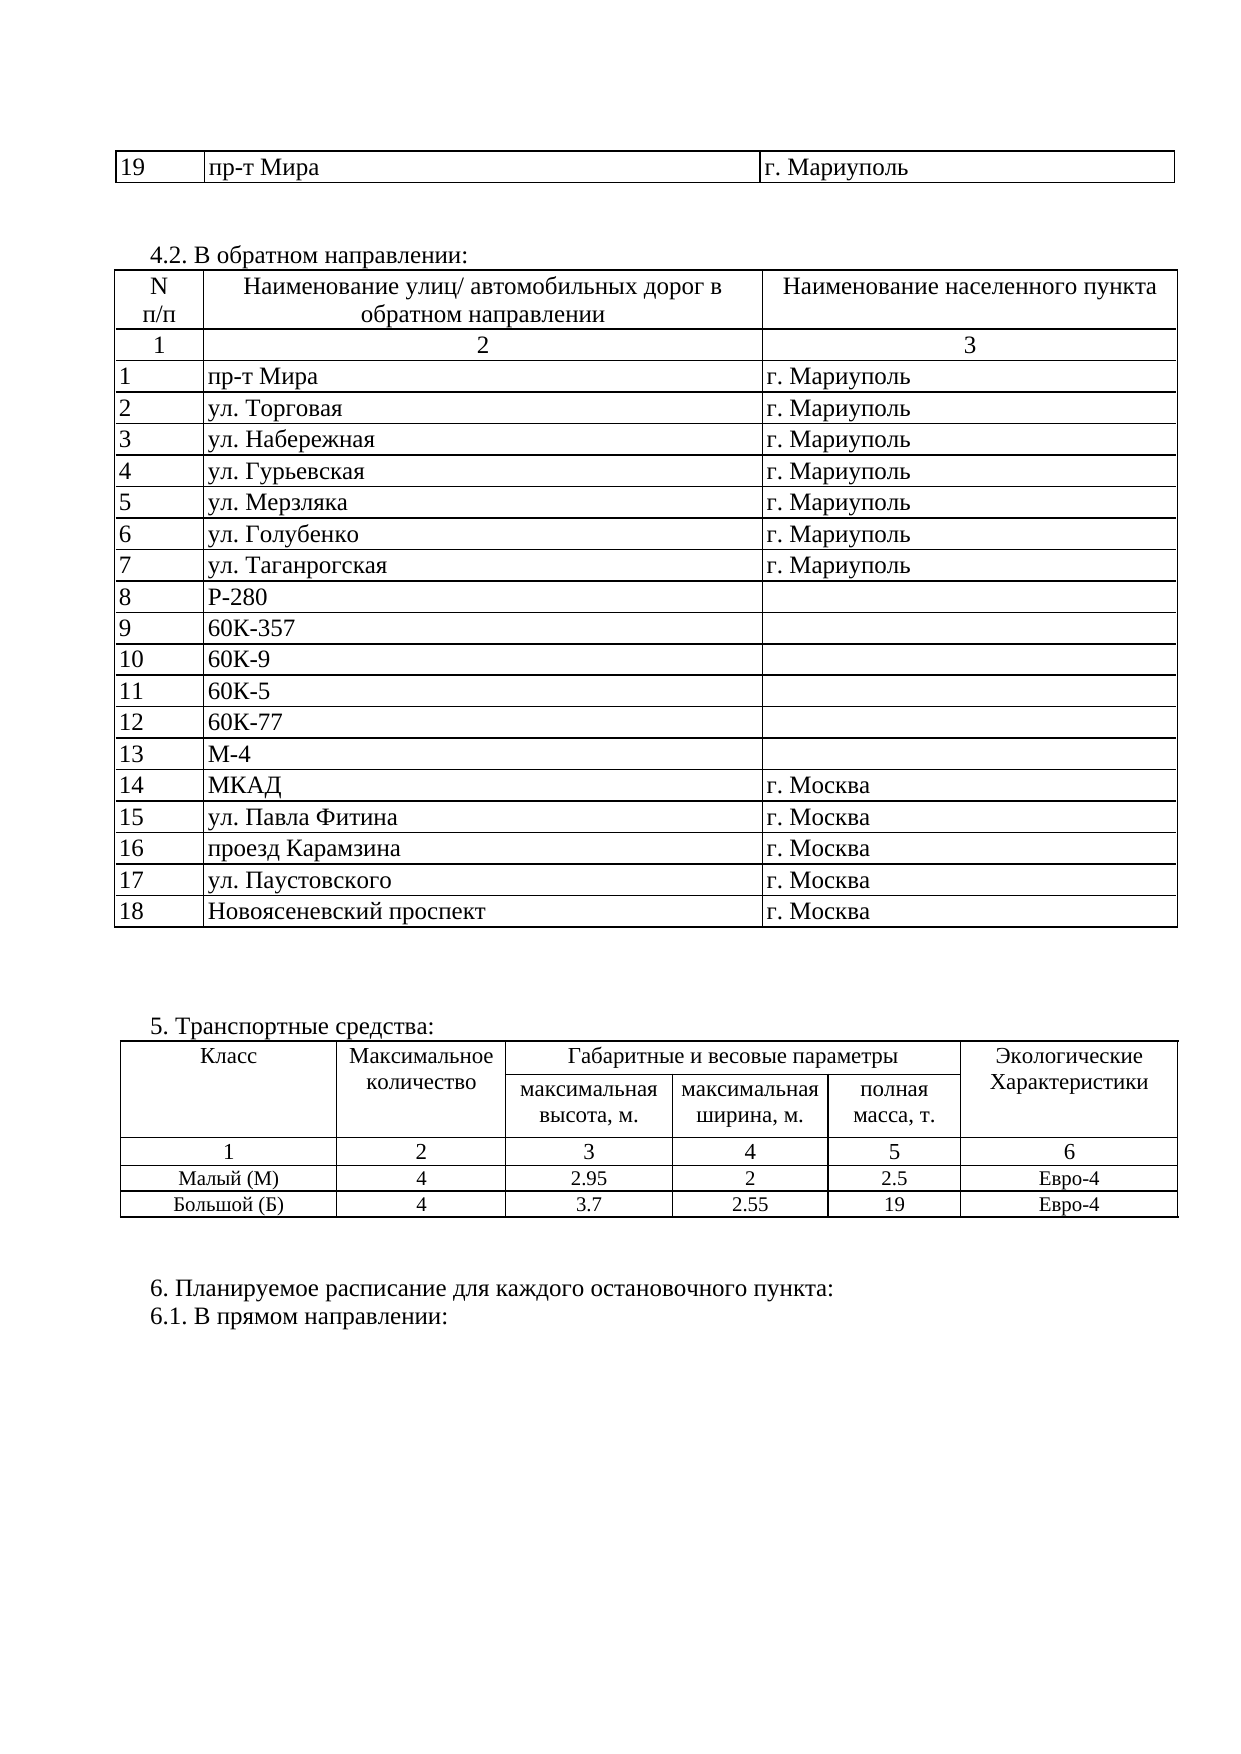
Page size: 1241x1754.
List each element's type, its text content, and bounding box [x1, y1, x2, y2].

table_cell ул. Мерзляка [204, 487, 762, 517]
table_cell 2 [673, 1166, 827, 1190]
table_cell 3 [763, 328, 1177, 360]
table_cell г. Мариуполь [763, 391, 1177, 423]
text 5. Транспортные средства: [150, 1011, 1090, 1040]
text 6.1. В прямом направлении: [150, 1301, 1090, 1330]
text 4.2. В обратном направлении: [150, 241, 1090, 269]
table_cell [763, 643, 1177, 674]
table_cell 18 [115, 896, 203, 926]
table_cell г. Мариуполь [763, 360, 1177, 391]
table_cell 9 [115, 613, 203, 643]
table_cell Малый (М) [121, 1166, 336, 1190]
table_cell 1 [121, 1138, 336, 1165]
table_cell 3 [115, 424, 203, 454]
table_cell Большой (Б) [121, 1192, 336, 1216]
table_cell г. Москва [763, 895, 1177, 926]
table_cell Евро-4 [961, 1166, 1177, 1190]
table_cell ул. Голубенко [204, 519, 762, 548]
table_cell ул. Павла Фитина [204, 802, 762, 832]
table_cell [763, 611, 1177, 643]
table_cell Евро-4 [961, 1192, 1177, 1216]
table_cell 12 [115, 707, 203, 737]
table_header Максимальное количество [337, 1042, 505, 1137]
table_cell [763, 580, 1177, 611]
table_cell г. Мариуполь [763, 423, 1177, 454]
table_header N п/п [115, 271, 203, 328]
table_cell 15 [115, 801, 203, 832]
table_header Габаритные и весовые параметры [506, 1042, 960, 1073]
table_cell Р-280 [204, 582, 762, 611]
table_cell 6 [115, 518, 203, 548]
table_cell проезд Карамзина [204, 833, 762, 863]
table_cell пр-т Мира [204, 361, 762, 391]
table_cell 3.7 [506, 1192, 672, 1216]
table_cell 2.95 [506, 1166, 672, 1190]
table_cell МКАД [204, 770, 762, 800]
table_cell г. Москва [763, 863, 1177, 894]
table_cell ул. Гурьевская [204, 456, 762, 486]
table_cell [763, 706, 1177, 737]
table_cell 4 [115, 455, 203, 486]
table_cell г. Мариуполь [763, 486, 1177, 517]
table_cell 1 [115, 361, 203, 391]
table_cell ул. Таганрогская [204, 550, 762, 580]
table_cell 2.55 [673, 1192, 827, 1216]
table_cell 5 [115, 487, 203, 517]
table_cell [763, 674, 1177, 706]
table_cell 2 [204, 330, 762, 360]
table_cell 3 [506, 1138, 672, 1165]
table_cell 4 [337, 1192, 505, 1216]
table_cell 2 [115, 392, 203, 423]
table_cell 60К-9 [204, 645, 762, 674]
table_cell 5 [829, 1138, 960, 1165]
table_cell ул. Торговая [204, 393, 762, 423]
table_cell 19 [117, 152, 204, 181]
table_header Наименование населенного пункта [763, 271, 1177, 328]
table_cell ул. Паустовского [204, 865, 762, 894]
table_cell 60К-77 [204, 707, 762, 737]
table_cell г. Мариуполь [763, 549, 1177, 580]
table_cell 4 [673, 1138, 827, 1165]
table_cell г. Москва [763, 800, 1177, 832]
table_cell г. Москва [763, 769, 1177, 800]
table_cell г. Мариуполь [763, 454, 1177, 486]
table_cell 19 [829, 1192, 960, 1216]
table_cell 60К-357 [204, 613, 762, 643]
table_cell 10 [115, 644, 203, 674]
table_cell 1 [115, 329, 203, 360]
table_cell 2.5 [829, 1166, 960, 1190]
text 6. Планируемое расписание для каждого остановочного пункта: [150, 1273, 1090, 1301]
table_cell ул. Набережная [204, 424, 762, 454]
table_cell 16 [115, 833, 203, 863]
table_cell М-4 [204, 739, 762, 769]
table_cell 8 [115, 581, 203, 611]
table_cell 4 [337, 1166, 505, 1190]
table_cell 14 [115, 770, 203, 800]
table_header Экологические Характеристики [961, 1042, 1177, 1137]
table_cell г. Мариуполь [763, 517, 1177, 548]
table_cell 7 [115, 550, 203, 580]
table_cell максимальная высота, м. [506, 1075, 672, 1137]
table_cell 17 [115, 864, 203, 894]
table_cell пр-т Мира [205, 152, 759, 181]
table_cell 13 [115, 738, 203, 769]
table_cell 11 [115, 675, 203, 706]
table_cell г. Мариуполь [761, 152, 1174, 181]
table_cell полная масса, т. [829, 1075, 960, 1137]
table_cell 60К-5 [204, 676, 762, 706]
table_cell Новоясеневский проспект [204, 896, 762, 926]
table_header Класс [121, 1042, 336, 1137]
table_cell [763, 737, 1177, 769]
table_cell максимальная ширина, м. [673, 1075, 827, 1137]
table_cell 6 [961, 1138, 1177, 1165]
table_cell 2 [337, 1138, 505, 1165]
table_cell г. Москва [763, 832, 1177, 863]
table_header Наименование улиц/ автомобильных дорог в обратном направлении [204, 271, 762, 328]
